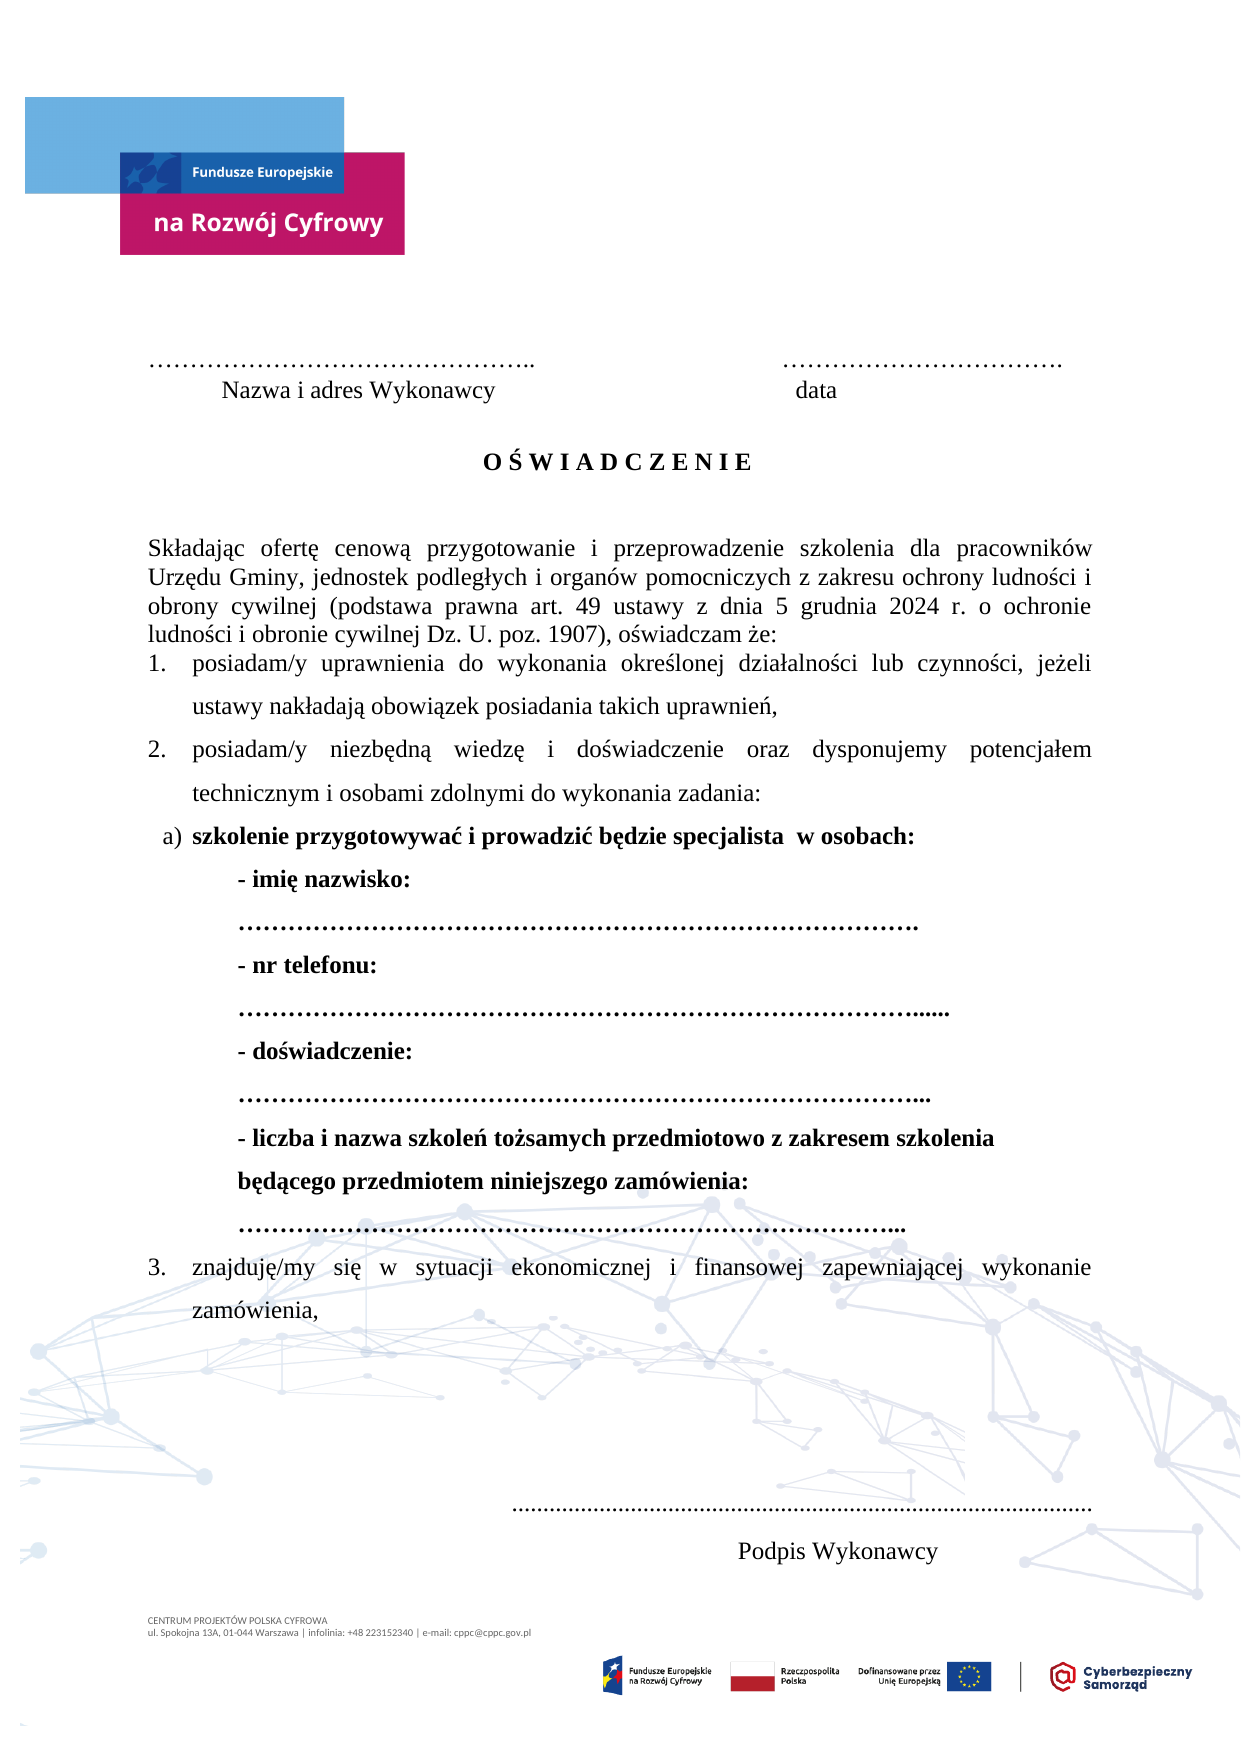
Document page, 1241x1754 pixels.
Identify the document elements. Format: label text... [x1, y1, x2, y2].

text Podpis Wykonawcy [589, 1536, 1093, 1564]
text - liczba i nazwa szkoleń tożsamych przedmiotowo z zakresem szkolenia będącego przedmiotem niniejszego zamówienia: ……………………………………………………………………... [237, 1123, 1093, 1238]
text - doświadczenie: ………………………………………………………………………... [237, 1036, 1093, 1108]
text O Ś W I A D C Z E N I E [148, 447, 1093, 476]
text Składając ofertę cenową przygotowanie i przeprowadzenie szkolenia dla pracowników Urzędu Gminy, jednostek podległych i organów pomocniczych z zakresu ochrony ludności i obrony cywilnej (podstawa prawna art. 49 ustawy z dnia 5 grudnia 2024 r. o ochronie ludności i obronie cywilnej Dz. U. poz. 1907), oświadczam że: [148, 533, 1093, 648]
text Nazwa i adres Wykonawcy data [148, 375, 1093, 404]
text ............................................................................................. [148, 1458, 1093, 1517]
list posiadam/y uprawnienia do wykonania określonej działalności lub czynności, jeżeli ustawy nakładają obowiązek posiadania takich uprawnień, [148, 648, 1093, 720]
text ……………………………………….. ……………………………. [148, 344, 1093, 373]
list szkolenie przygotowywać i prowadzić będzie specjalista w osobach: [162, 821, 1093, 849]
picture [25, 97, 405, 255]
text - imię nazwisko: ………………………………………………………………………. [237, 864, 1093, 936]
picture [20, 1178, 1241, 1726]
text - nr telefonu: ………………………………………………………………………...... [237, 950, 1093, 1022]
list posiadam/y niezbędną wiedzę i doświadczenie oraz dysponujemy potencjałem technicznym i osobami zdolnymi do wykonania zadania: [148, 734, 1093, 806]
list znajduję/my się w sytuacji ekonomicznej i finansowej zapewniającej wykonanie zamówienia, [148, 1252, 1093, 1324]
